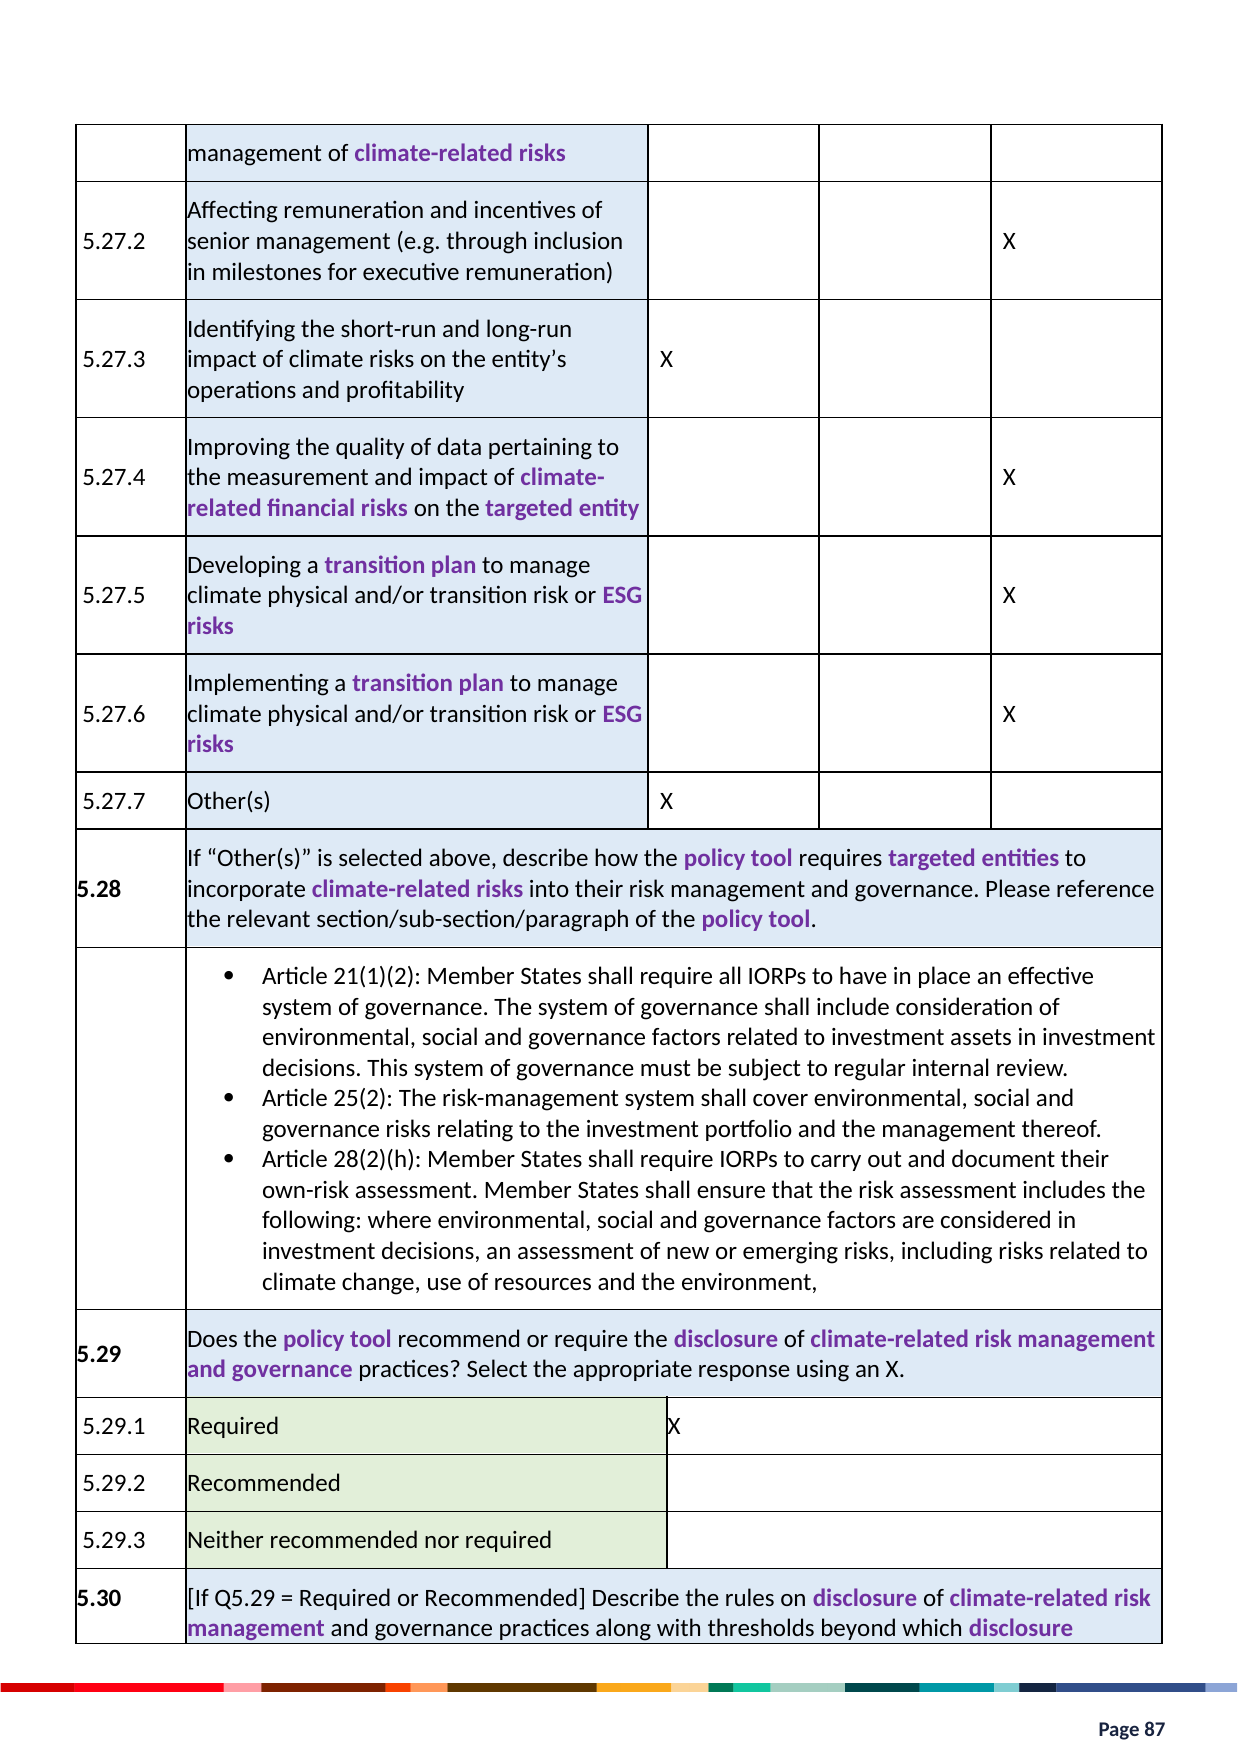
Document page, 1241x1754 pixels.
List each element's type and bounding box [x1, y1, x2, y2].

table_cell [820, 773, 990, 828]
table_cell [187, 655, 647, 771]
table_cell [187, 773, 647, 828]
picture [0, 1683, 1236, 1692]
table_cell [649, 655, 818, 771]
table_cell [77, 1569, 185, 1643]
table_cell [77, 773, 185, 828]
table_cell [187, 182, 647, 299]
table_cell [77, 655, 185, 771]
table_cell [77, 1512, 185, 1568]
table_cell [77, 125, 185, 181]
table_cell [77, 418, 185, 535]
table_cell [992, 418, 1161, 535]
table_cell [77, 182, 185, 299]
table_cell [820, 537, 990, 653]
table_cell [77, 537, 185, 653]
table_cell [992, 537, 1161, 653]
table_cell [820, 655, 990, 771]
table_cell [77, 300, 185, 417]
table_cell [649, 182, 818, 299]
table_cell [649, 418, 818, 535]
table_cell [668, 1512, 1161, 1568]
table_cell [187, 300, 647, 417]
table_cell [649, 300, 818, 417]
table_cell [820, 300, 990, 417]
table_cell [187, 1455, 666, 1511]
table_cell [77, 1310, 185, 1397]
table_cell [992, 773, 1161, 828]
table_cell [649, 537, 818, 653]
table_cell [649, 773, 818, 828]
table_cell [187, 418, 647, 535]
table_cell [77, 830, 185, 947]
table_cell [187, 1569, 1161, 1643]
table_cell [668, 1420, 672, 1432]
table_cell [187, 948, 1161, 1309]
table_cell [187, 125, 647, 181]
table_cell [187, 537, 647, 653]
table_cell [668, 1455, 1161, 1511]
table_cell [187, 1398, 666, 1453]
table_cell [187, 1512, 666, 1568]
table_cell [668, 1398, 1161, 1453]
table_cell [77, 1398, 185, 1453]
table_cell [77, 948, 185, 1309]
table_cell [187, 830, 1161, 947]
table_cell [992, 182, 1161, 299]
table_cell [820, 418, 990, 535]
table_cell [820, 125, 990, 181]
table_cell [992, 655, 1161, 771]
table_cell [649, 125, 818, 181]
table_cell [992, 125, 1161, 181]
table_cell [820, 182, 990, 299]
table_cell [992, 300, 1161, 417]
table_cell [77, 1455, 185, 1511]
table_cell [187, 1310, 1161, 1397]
